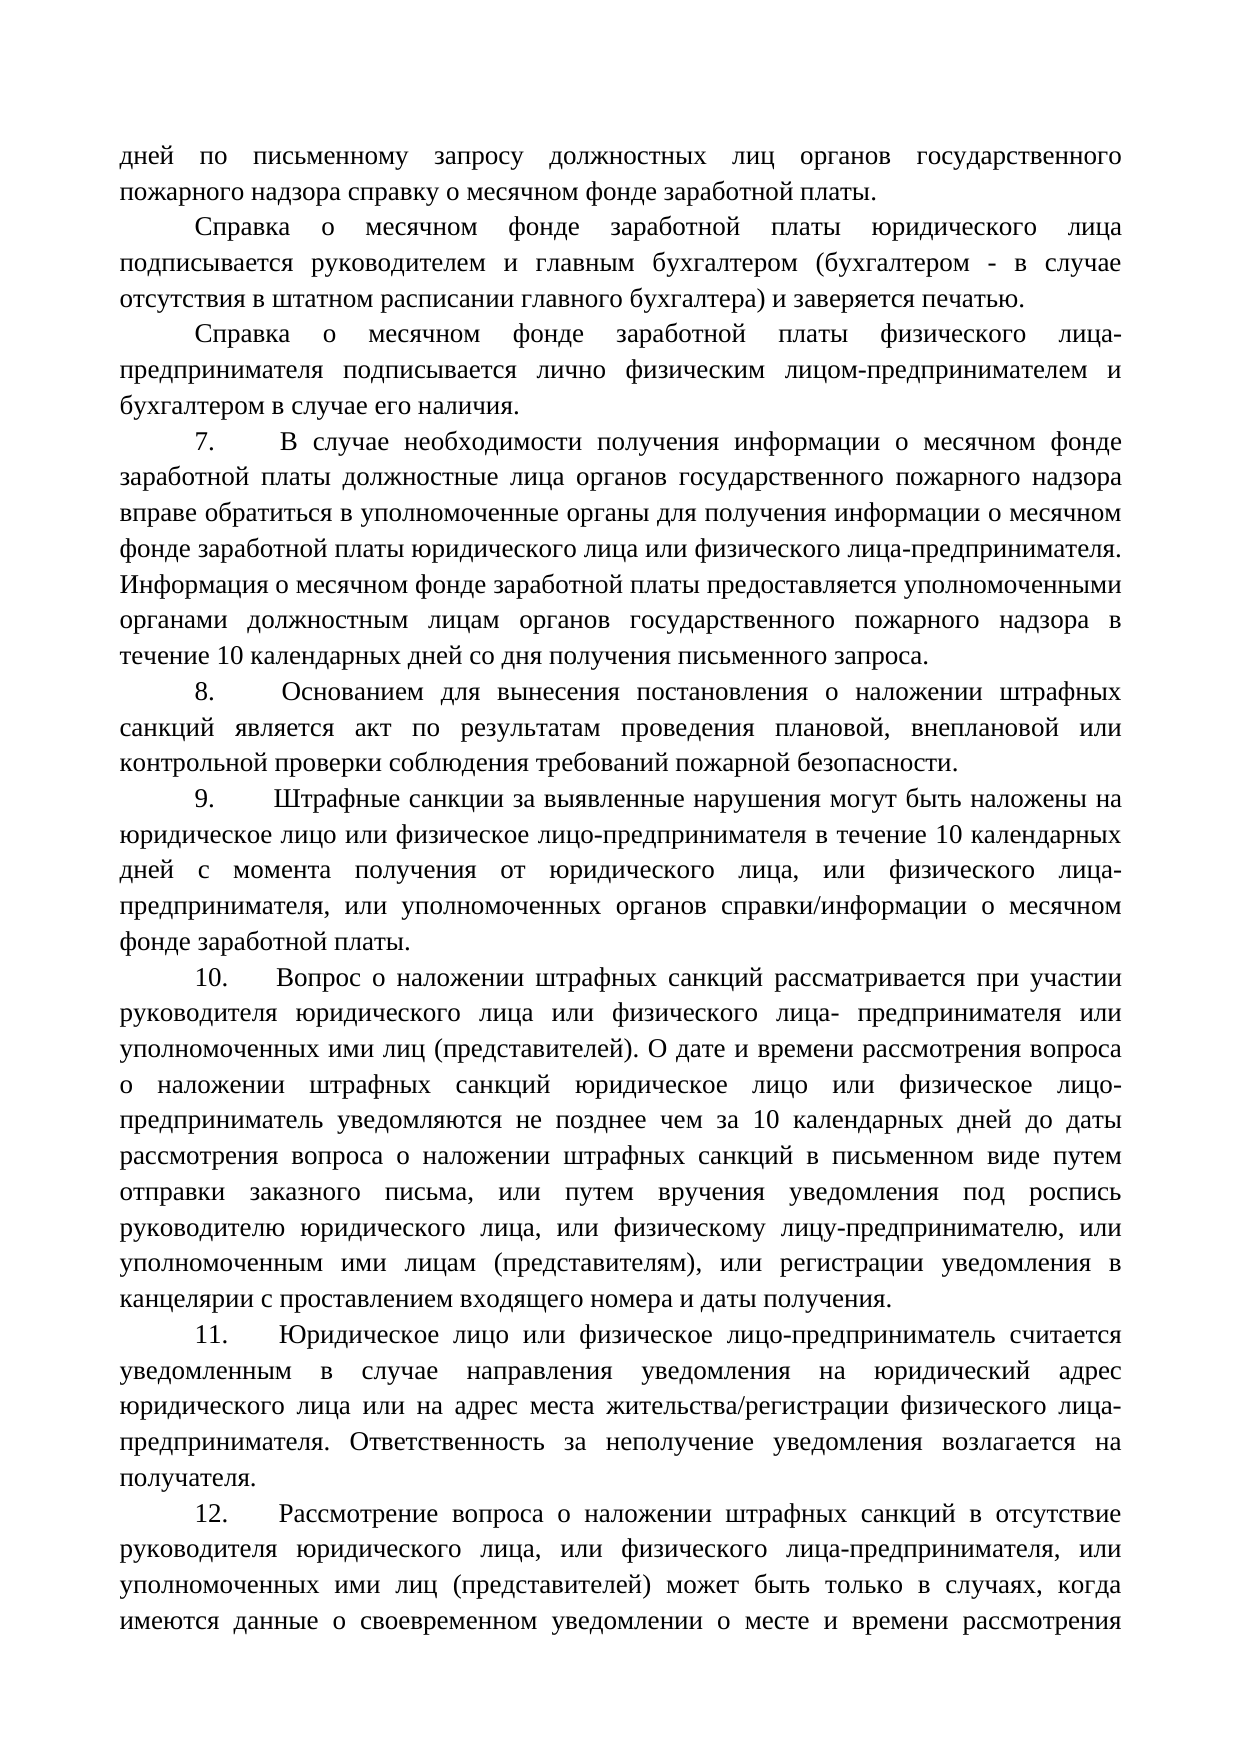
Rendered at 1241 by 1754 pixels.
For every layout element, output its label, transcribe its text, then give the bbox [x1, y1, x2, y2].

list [119, 139, 1123, 206]
text Справка о месячном фонде заработной платы юридического лица подписывается руководителем и главным бухгалтером (бухгалтером - в случае отсутствия в штатном расписании главного бухгалтера) и заверяется печатью. [119, 210, 1123, 313]
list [119, 1497, 1123, 1635]
list Штрафные санкции за выявленные нарушения могут быть наложены на юридическое лицо или физическое лицо-предпринимателя в течение 10 календарных дней с момента получения от юридического лица, или физического лица-предпринимателя, или уполномоченных органов справки/информации о месячном фонде заработной платы. [119, 782, 1123, 956]
text Справка о месячном фонде заработной платы физического лица- предпринимателя подписывается лично физическим лицом-предпринимателем и бухгалтером в случае его наличия. [119, 318, 1123, 420]
list Основанием для вынесения постановления о наложении штрафных санкций является акт по результатам проведения плановой, внеплановой или контрольной проверки соблюдения требований пожарной безопасности. [119, 675, 1123, 777]
list В случае необходимости получения информации о месячном фонде заработной платы должностные лица органов государственного пожарного надзора вправе обратиться в уполномоченные органы для получения информации о месячном фонде заработной платы юридического лица или физического лица-предпринимателя. Информация о месячном фонде заработной платы предоставляется уполномоченными органами должностным лицам органов государственного пожарного надзора в течение 10 календарных дней со дня получения письменного запроса. [119, 425, 1123, 670]
list Вопрос о наложении штрафных санкций рассматривается при участии руководителя юридического лица или физического лица- предпринимателя или уполномоченных ими лиц (представителей). О дате и времени рассмотрения вопроса о наложении штрафных санкций юридическое лицо или физическое лицо-предприниматель уведомляются не позднее чем за 10 календарных дней до даты рассмотрения вопроса о наложении штрафных санкций в письменном виде путем отправки заказного письма, или путем вручения уведомления под роспись руководителю юридического лица, или физическому лицу-предпринимателю, или уполномоченным ими лицам (представителям), или регистрации уведомления в канцелярии с проставлением входящего номера и даты получения. [119, 961, 1123, 1313]
list Юридическое лицо или физическое лицо-предприниматель считается уведомленным в случае направления уведомления на юридический адрес юридического лица или на адрес места жительства/регистрации физического лица-предпринимателя. Ответственность за неполучение уведомления возлагается на получателя. [119, 1318, 1123, 1492]
